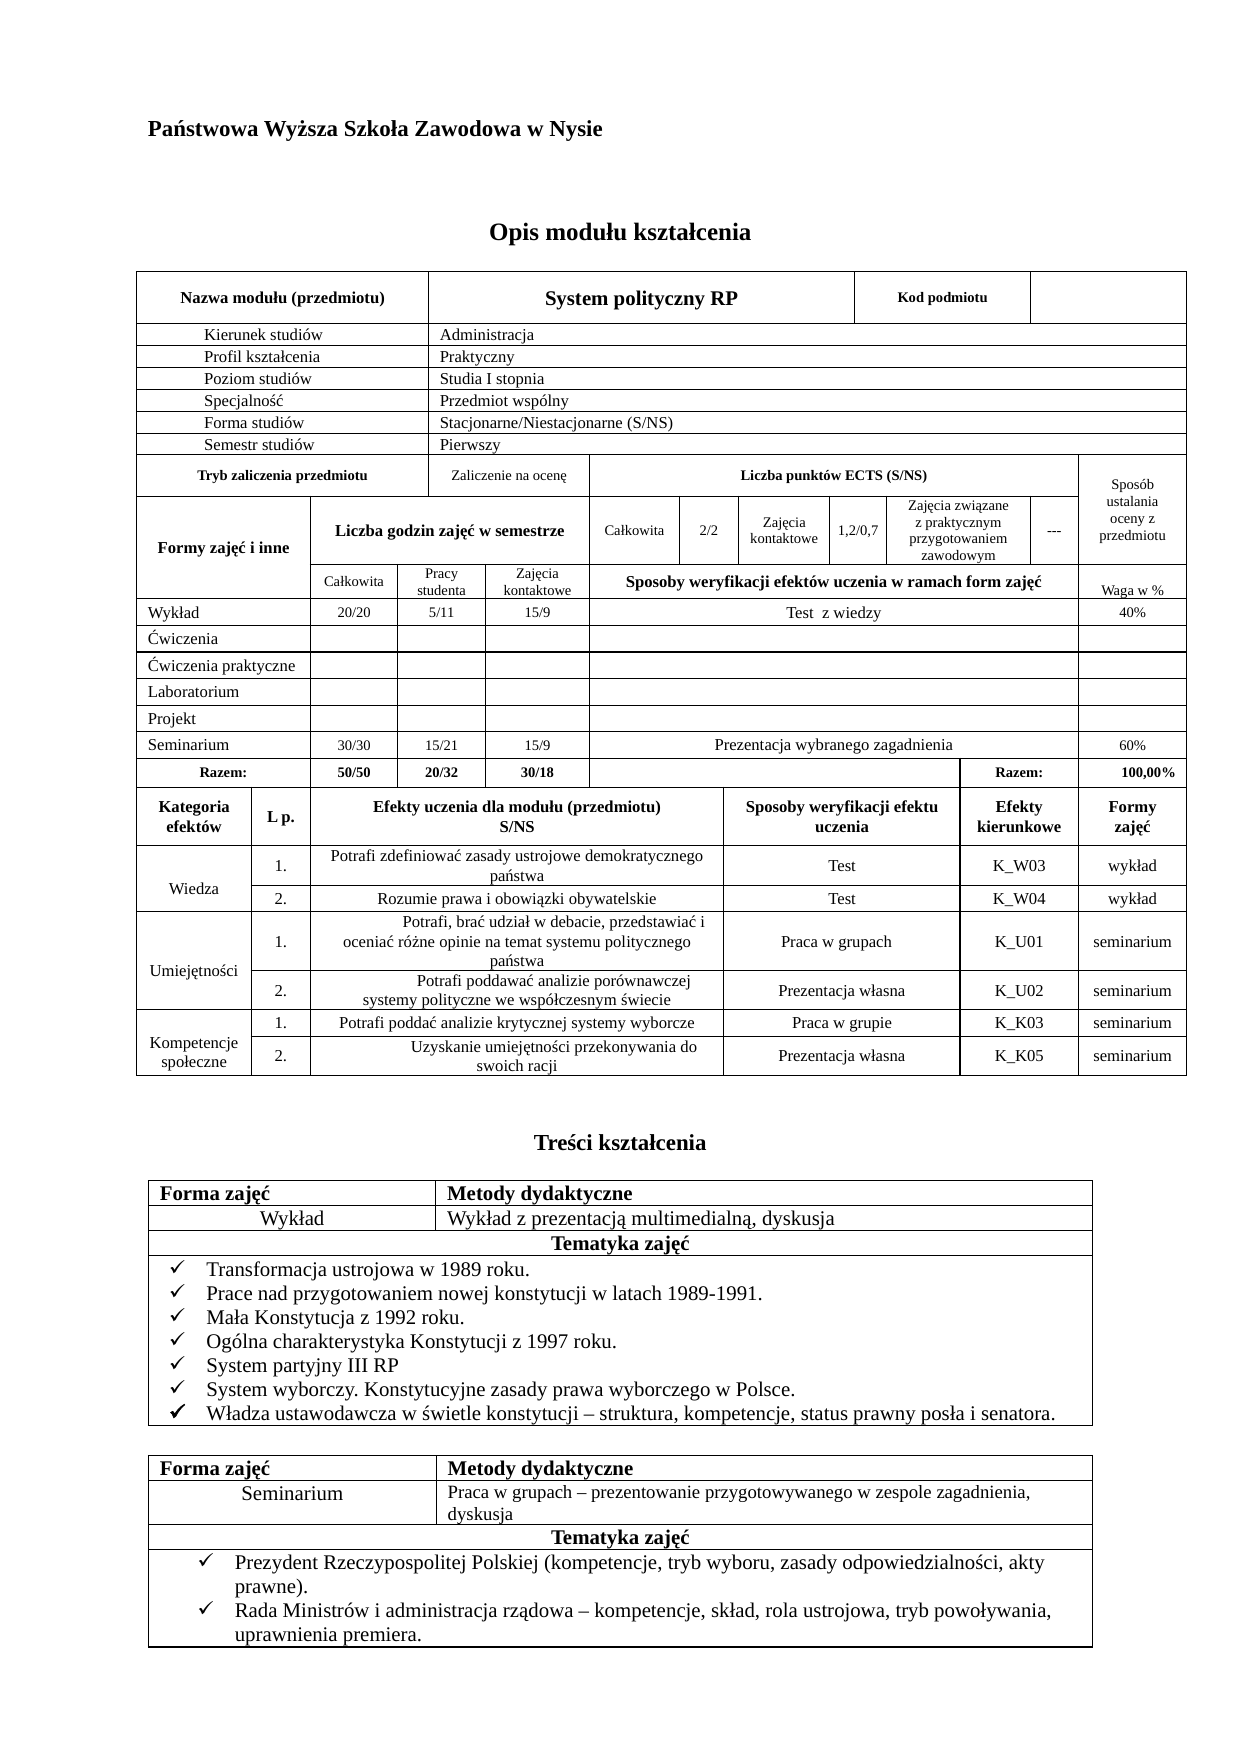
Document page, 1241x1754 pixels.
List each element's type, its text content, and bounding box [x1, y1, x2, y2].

table_cell Przedmiot wspólny [429, 390, 1186, 411]
table_cell Specjalność [137, 390, 428, 411]
table_header [1031, 272, 1186, 323]
table_cell [398, 679, 485, 704]
table_cell Zajęcia kontaktowe [486, 565, 589, 598]
table_cell 50/50 [311, 759, 397, 787]
table_cell K_W03 [961, 846, 1078, 884]
table_cell 20/32 [398, 759, 485, 787]
table_cell Projekt [137, 706, 310, 731]
table_cell L p. [252, 788, 310, 845]
table_cell Test [724, 886, 959, 911]
table_cell wykład [1079, 846, 1186, 884]
table_cell Rozumie prawa i obowiązki obywatelskie [311, 886, 723, 911]
table_cell Zaliczenie na ocenę [429, 455, 589, 496]
table_cell Sposób ustalania oceny z przedmiotu [1079, 455, 1186, 564]
table_cell seminarium [1079, 1010, 1186, 1036]
table_cell Wykład z prezentacją multimedialną, dyskusja [436, 1206, 1092, 1230]
table_header Metody dydaktyczne [437, 1456, 1092, 1480]
table_cell 1. [252, 846, 310, 884]
table_cell Zajęcia związane z praktycznym przygotowaniem zawodowym [887, 497, 1030, 564]
table_cell Potrafi poddawać analizie porównawczej systemy polityczne we współczesnym świecie [311, 971, 723, 1009]
text Opis modułu kształcenia [148, 217, 1092, 246]
table_cell [398, 626, 485, 651]
table_cell [486, 653, 589, 678]
table_cell 40% [1079, 599, 1186, 625]
table_cell Forma studiów [137, 412, 428, 432]
table_cell 100,00% [1079, 759, 1186, 787]
table_cell Ćwiczenia praktyczne [137, 653, 310, 678]
table_cell 30/30 [311, 732, 397, 758]
table_cell Potrafi zdefiniować zasady ustrojowe demokratycznego państwa [311, 846, 723, 884]
table_cell Praca w grupach – prezentowanie przygotowywanego w zespole zagadnienia, dyskusja [437, 1481, 1092, 1524]
table_cell [1079, 706, 1186, 731]
table_header Kod podmiotu [855, 272, 1030, 323]
table_cell Umiejętności [137, 912, 251, 1009]
table_cell 15/9 [486, 732, 589, 758]
table_cell Efekty uczenia dla modułu (przedmiotu) S/NS [311, 788, 723, 845]
table_cell 60% [1079, 732, 1186, 758]
table_cell Ćwiczenia [137, 626, 310, 651]
table_cell Sposoby weryfikacji efektów uczenia w ramach form zajęć [590, 565, 1078, 598]
table_cell 2/2 [680, 497, 738, 564]
table_cell Prezentacja wybranego zagadnienia [590, 732, 1078, 758]
table_cell 5/11 [398, 599, 485, 625]
table_cell wykład [1079, 886, 1186, 911]
table_cell Kompetencje społeczne [137, 1010, 251, 1075]
text Państwowa Wyższa Szkoła Zawodowa w Nysie [148, 115, 1092, 141]
table_header Forma zajęć [149, 1456, 436, 1480]
table_cell Wykład [137, 599, 310, 625]
table_cell 1. [252, 912, 310, 970]
table_cell [1079, 653, 1186, 678]
table_cell Administracja [429, 324, 1186, 345]
table_cell Laboratorium [137, 679, 310, 704]
table_cell [486, 626, 589, 651]
table_header Metody dydaktyczne [436, 1181, 1092, 1205]
table_cell 2. [252, 1037, 310, 1075]
table_cell Efekty kierunkowe [961, 788, 1078, 845]
table_cell Waga w % [1079, 565, 1186, 598]
table_cell Liczba godzin zajęć w semestrze [311, 497, 589, 564]
table_cell Zajęcia kontaktowe [739, 497, 829, 564]
table_cell [311, 653, 397, 678]
table_cell 1,2/0,7 [830, 497, 886, 564]
table_cell 15/9 [486, 599, 589, 625]
table_cell Transformacja ustrojowa w 1989 roku. Prace nad przygotowaniem nowej konstytucji w latach 1989-1991. Mała Konstytucja z 1992 roku. Ogólna charakterystyka Konstytucji z 1997 roku. System partyjny III RP System wyborczy. Konstytucyjne zasady prawa wyborczego w Polsce. Władza ustawodawcza w świetle konstytucji – struktura, kompetencje, status prawny posła i senatora. [149, 1256, 1092, 1425]
table_cell Pierwszy [429, 434, 1186, 454]
table_cell [486, 679, 589, 704]
table_cell Całkowita [590, 497, 679, 564]
table_cell Liczba punktów ECTS (S/NS) [590, 455, 1078, 496]
table_cell Test z wiedzy [590, 599, 1078, 625]
table_cell Formy zajęć [1079, 788, 1186, 845]
table_cell [1079, 626, 1186, 651]
table_cell seminarium [1079, 912, 1186, 970]
table_cell Wiedza [137, 846, 251, 911]
table_cell [590, 653, 1078, 678]
table_cell 30/18 [486, 759, 589, 787]
table_cell K_U02 [961, 971, 1078, 1009]
table_cell Seminarium [149, 1481, 436, 1524]
table_cell [311, 679, 397, 704]
table_cell Potrafi, brać udział w debacie, przedstawiać i oceniać różne opinie na temat systemu politycznego państwa [311, 912, 723, 970]
table_cell Kategoria efektów [137, 788, 251, 845]
table_cell K_K05 [961, 1037, 1078, 1075]
table_cell K_W04 [961, 886, 1078, 911]
table_cell Razem: [961, 759, 1078, 787]
table_cell Tematyka zajęć [149, 1231, 1092, 1255]
table_header Forma zajęć [149, 1181, 435, 1205]
table_cell 2. [252, 971, 310, 1009]
table_cell Tematyka zajęć [149, 1525, 1092, 1549]
table_cell K_U01 [961, 912, 1078, 970]
table_cell [590, 626, 1078, 651]
table_cell Formy zajęć i inne [137, 497, 310, 598]
text Treści kształcenia [148, 1129, 1092, 1155]
table_cell Praktyczny [429, 346, 1186, 367]
table_header System polityczny RP [429, 272, 854, 323]
table_cell [590, 706, 1078, 731]
table_cell 15/21 [398, 732, 485, 758]
table_cell Potrafi poddać analizie krytycznej systemy wyborcze [311, 1010, 723, 1036]
table_cell Pracy studenta [398, 565, 485, 598]
table_cell [590, 759, 959, 787]
table_cell Prezentacja własna [724, 971, 959, 1009]
table_cell [590, 679, 1078, 704]
table_cell Razem: [137, 759, 310, 787]
table_cell Kierunek studiów [137, 324, 428, 345]
table_cell [311, 706, 397, 731]
table_cell [311, 626, 397, 651]
table_cell Test [724, 846, 959, 884]
table_cell 20/20 [311, 599, 397, 625]
table_cell 1. [252, 1010, 310, 1036]
table_cell Wykład [149, 1206, 435, 1230]
table_cell Tryb zaliczenia przedmiotu [137, 455, 428, 496]
table_cell Profil kształcenia [137, 346, 428, 367]
table_cell Seminarium [137, 732, 310, 758]
table_cell Sposoby weryfikacji efektu uczenia [724, 788, 959, 845]
table_cell --- [1031, 497, 1078, 564]
table_cell Prezentacja własna [724, 1037, 959, 1075]
table_cell Całkowita [311, 565, 397, 598]
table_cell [149, 1550, 1092, 1646]
table_cell [398, 653, 485, 678]
table_cell Studia I stopnia [429, 368, 1186, 389]
table_cell [398, 706, 485, 731]
table_cell seminarium [1079, 971, 1186, 1009]
table_cell Semestr studiów [137, 434, 428, 454]
table_cell Poziom studiów [137, 368, 428, 389]
table_cell K_K03 [961, 1010, 1078, 1036]
table_cell [1079, 679, 1186, 704]
table_cell Stacjonarne/Niestacjonarne (S/NS) [429, 412, 1186, 432]
table_cell seminarium [1079, 1037, 1186, 1075]
table_cell [486, 706, 589, 731]
table_header Nazwa modułu (przedmiotu) [137, 272, 428, 323]
table_cell Uzyskanie umiejętności przekonywania do swoich racji [311, 1037, 723, 1075]
table_cell Praca w grupie [724, 1010, 959, 1036]
table_cell 2. [252, 886, 310, 911]
table_cell Praca w grupach [724, 912, 959, 970]
